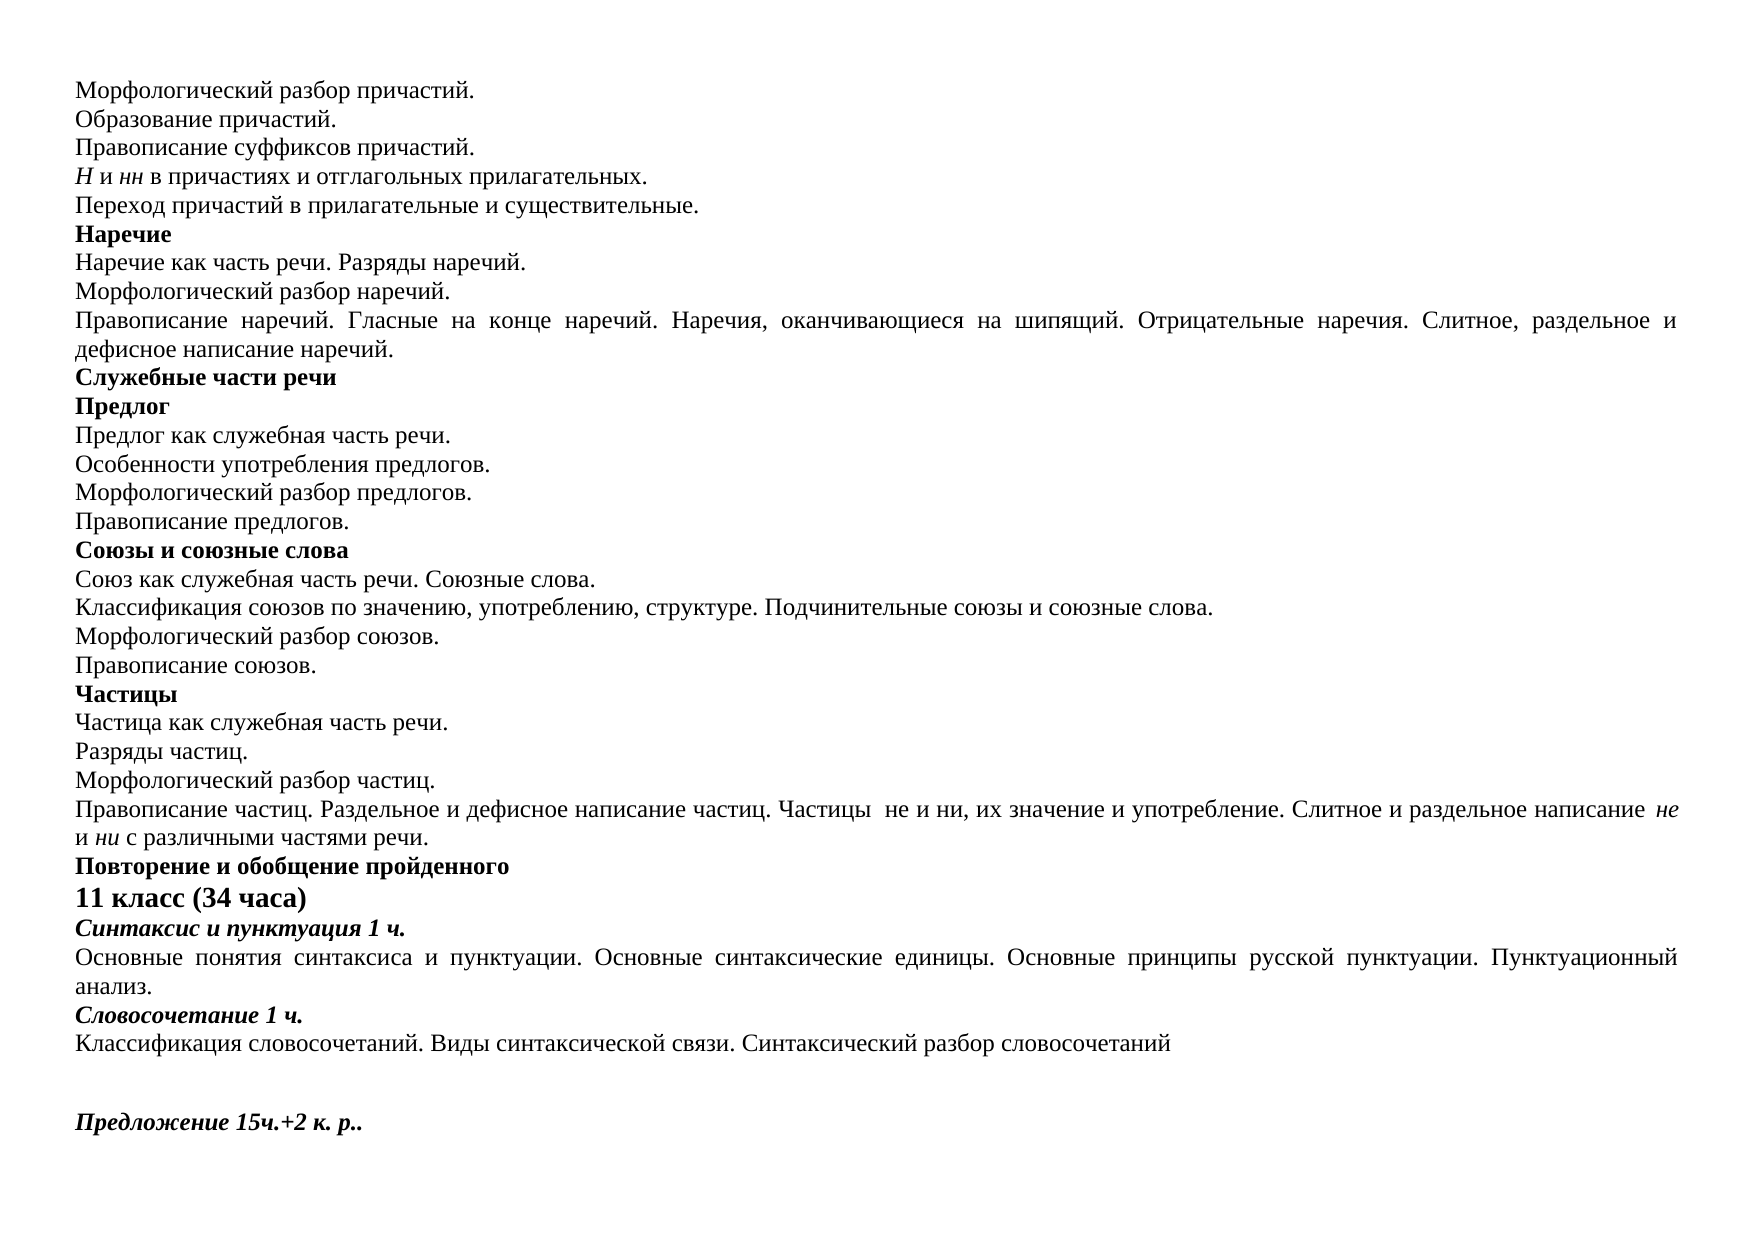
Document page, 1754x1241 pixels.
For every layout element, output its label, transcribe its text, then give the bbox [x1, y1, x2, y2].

text Морфологический разбор частиц. [75, 765, 1679, 794]
text Наречие как часть речи. Разряды наречий. [75, 247, 1679, 276]
text Повторение и обобщение пройденного [75, 851, 1679, 880]
text Словосочетание 1 ч. [75, 1000, 1679, 1028]
text Классификация словосочетаний. Виды синтаксической связи. Синтаксический разбор словосочетаний [75, 1028, 1679, 1057]
text Морфологический разбор причастий. [75, 75, 1679, 104]
text Предлог как служебная часть речи. [75, 420, 1679, 449]
text Н и нн в причастиях и отглагольных прилагательных. [75, 161, 1679, 190]
text Правописание суффиксов причастий. [75, 132, 1679, 161]
text Основные понятия синтаксиса и пунктуации. Основные синтаксические единицы. Основные принципы русской пунктуации. Пунктуационный анализ. [75, 942, 1679, 1000]
text Правописание предлогов. [75, 506, 1679, 535]
text Морфологический разбор предлогов. [75, 477, 1679, 506]
text Частица как служебная часть речи. [75, 707, 1679, 736]
text Правописание частиц. Раздельное и дефисное написание частиц. Частицы не и ни, их значение и употребление. Слитное и раздельное написание не и ни с различными частями речи. [75, 794, 1679, 851]
text Синтаксис и пунктуация 1 ч. [75, 913, 1679, 942]
text Классификация союзов по значению, употреблению, структуре. Подчинительные союзы и союзные слова. [75, 592, 1679, 621]
text Образование причастий. [75, 104, 1679, 132]
text Союзы и союзные слова [75, 535, 1679, 564]
text Морфологический разбор союзов. [75, 621, 1679, 650]
text Разряды частиц. [75, 736, 1679, 765]
text Служебные части речи [75, 362, 1679, 391]
text Правописание наречий. Гласные на конце наречий. Наречия, оканчивающиеся на шипящий. Отрицательные наречия. Слитное, раздельное и дефисное написание наречий. [75, 305, 1679, 362]
text Морфологический разбор наречий. [75, 276, 1679, 305]
text Особенности употребления предлогов. [75, 449, 1679, 477]
text Предложение 15ч.+2 к. р.. [75, 1107, 1679, 1136]
text Предлог [75, 391, 1679, 420]
text Частицы [75, 679, 1679, 707]
text Правописание союзов. [75, 650, 1679, 679]
text Наречие [75, 219, 1679, 247]
text 11 класс (34 часа) [75, 880, 1679, 913]
text Переход причастий в прилагательные и существительные. [75, 190, 1679, 219]
text Союз как служебная часть речи. Союзные слова. [75, 564, 1679, 592]
